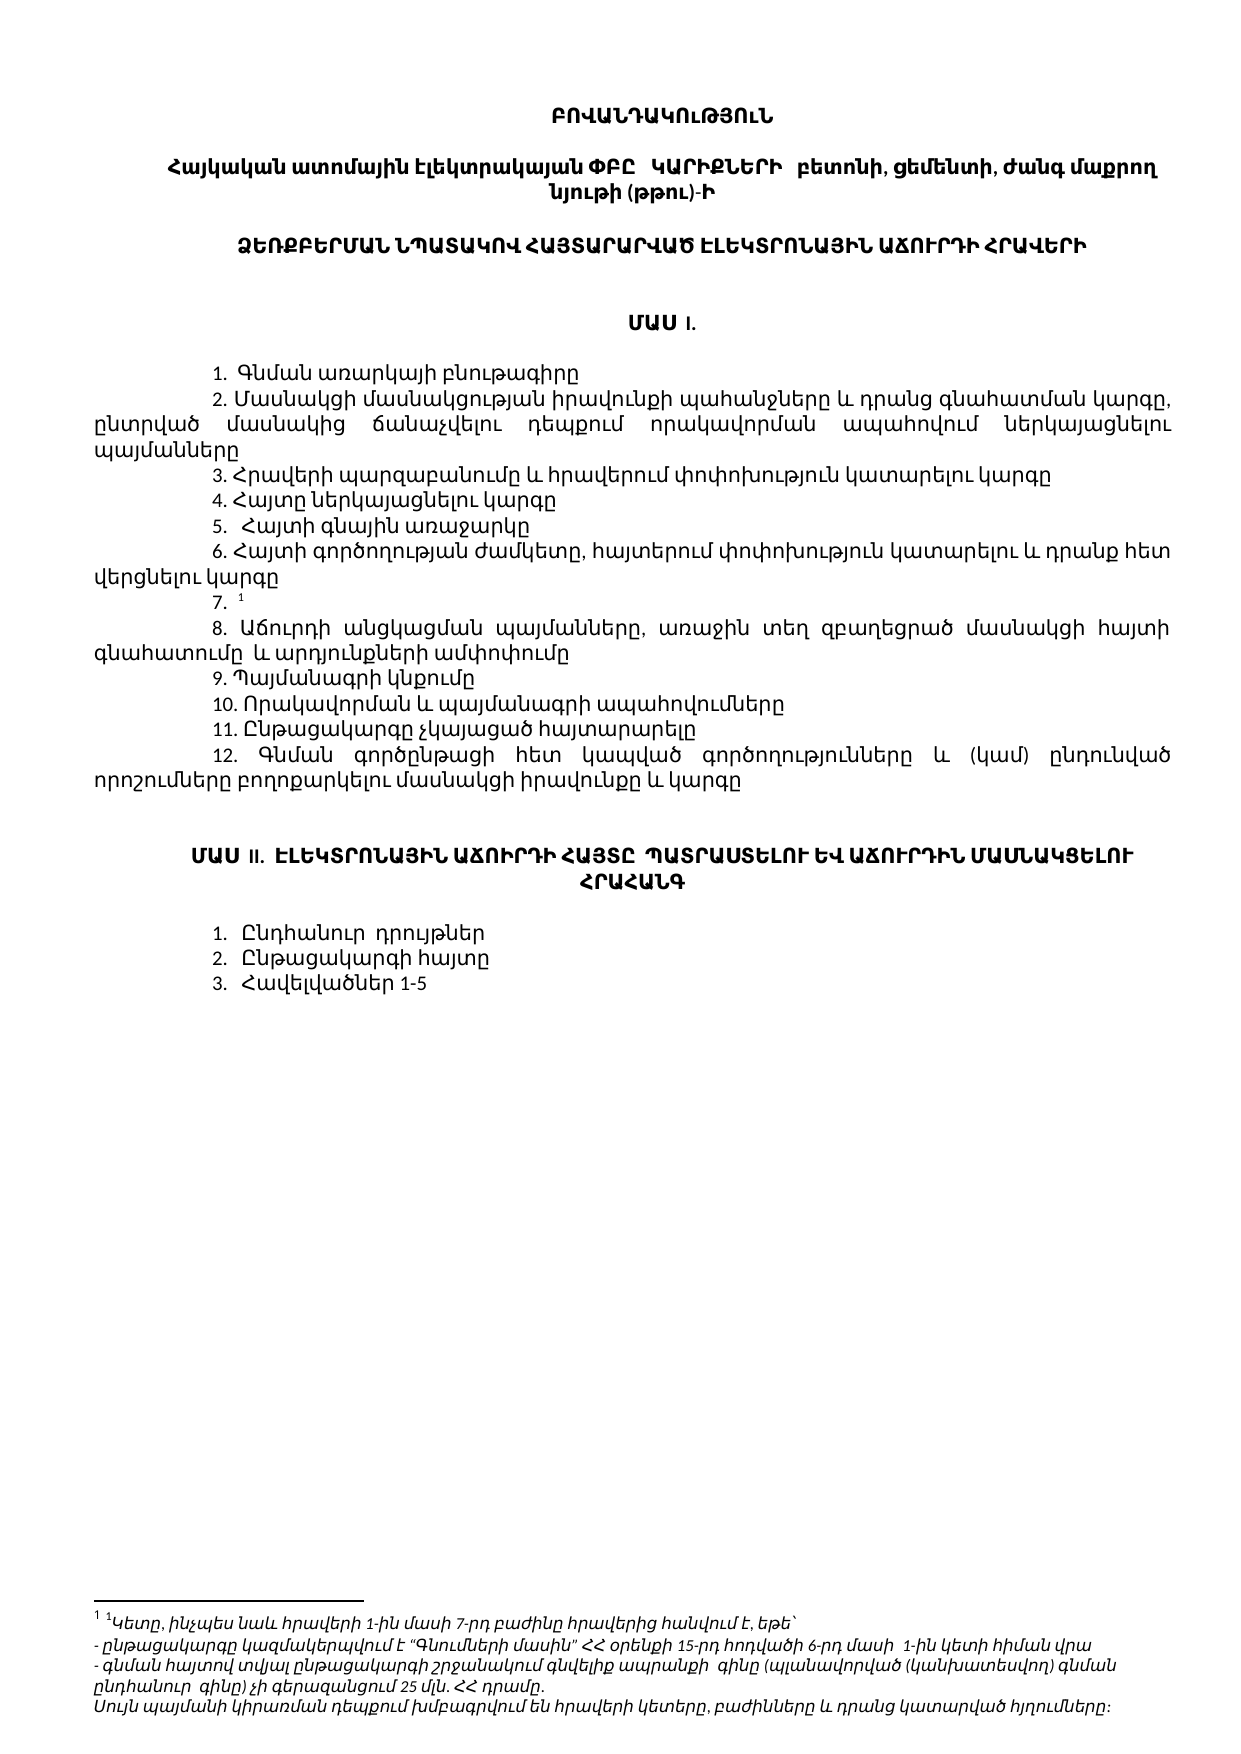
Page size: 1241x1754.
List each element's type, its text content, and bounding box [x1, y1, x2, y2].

text 8. Աճուրդի անցկացման պայմանները, առաջին տեղ զբաղեցրած մասնակցի հայտի գնահատումը և արդյունքների ամփոփումը [94, 615, 1171, 666]
text 12. Գնման գործընթացի հետ կապված գործողությունները և (կամ) ընդունված որոշումները բողոքարկելու մասնակցի իրավունքը և կարգը [94, 742, 1171, 793]
text 4. Հայտը ներկայացնելու կարգը [94, 488, 1171, 513]
text 2. Ընթացակարգի հայտը [94, 945, 1171, 971]
text 10. Որակավորման և պայմանագրի ապահովումները [94, 691, 1171, 716]
text 1. Ընդհանուր դրույթներ [94, 920, 1171, 945]
text ՄԱՍ II. ԷԼԵԿՏՐՈՆԱՅԻՆ ԱՃՈԻՐԴԻ ՀԱՅՏԸ ՊԱՏՐԱՍՏԵԼՈՒ ԵՎ ԱՃՈՒՐԴԻՆ ՄԱՍՆԱԿՑԵԼՈՒ ՀՐԱՀԱՆԳ [94, 843, 1171, 894]
text 3. Հրավերի պարզաբանումը և հրավերում փոփոխություն կատարելու կարգը [94, 462, 1171, 488]
text 9. Պայմանագրի կնքումը [94, 666, 1171, 691]
text 5. Հայտի գնային առաջարկը [94, 513, 1171, 538]
text 2. Մասնակցի մասնակցության իրավունքի պահանջները և դրանց գնահատման կարգը, ընտրված մասնակից ճանաչվելու դեպքում որակավորման ապահովում ներկայացնելու պայմանները [94, 386, 1171, 462]
text 11. Ընթացակարգը չկայացած հայտարարելը [94, 716, 1171, 742]
text ՁԵՌՔԲԵՐՄԱՆ ՆՊԱՏԱԿՈՎ ՀԱՅՏԱՐԱՐՎԱԾ ԷԼԵԿՏՐՈՆԱՅԻՆ ԱՃՈՒՐԴԻ ՀՐԱՎԵՐԻ [94, 233, 1171, 259]
text ՄԱՍ I. [94, 310, 1171, 335]
text 3. Հավելվածներ 1-5 [94, 971, 1171, 996]
text 7. 1 [94, 589, 1171, 615]
text 1. Գնման առարկայի բնութագիրը [94, 361, 1171, 386]
text ԲՈՎԱՆԴԱԿՈւԹՅՈւՆ [94, 103, 1171, 128]
text Հայկական ատոմային էլեկտրակայան ՓԲԸ ԿԱՐԻՔՆԵՐԻ բետոնի, ցեմենտի, ժանգ մաքրող նյութի (թթու)-Ի [94, 154, 1171, 205]
text 6. Հայտի գործողության ժամկետը, հայտերում փոփոխություն կատարելու և դրանք հետ վերցնելու կարգը [94, 538, 1171, 589]
